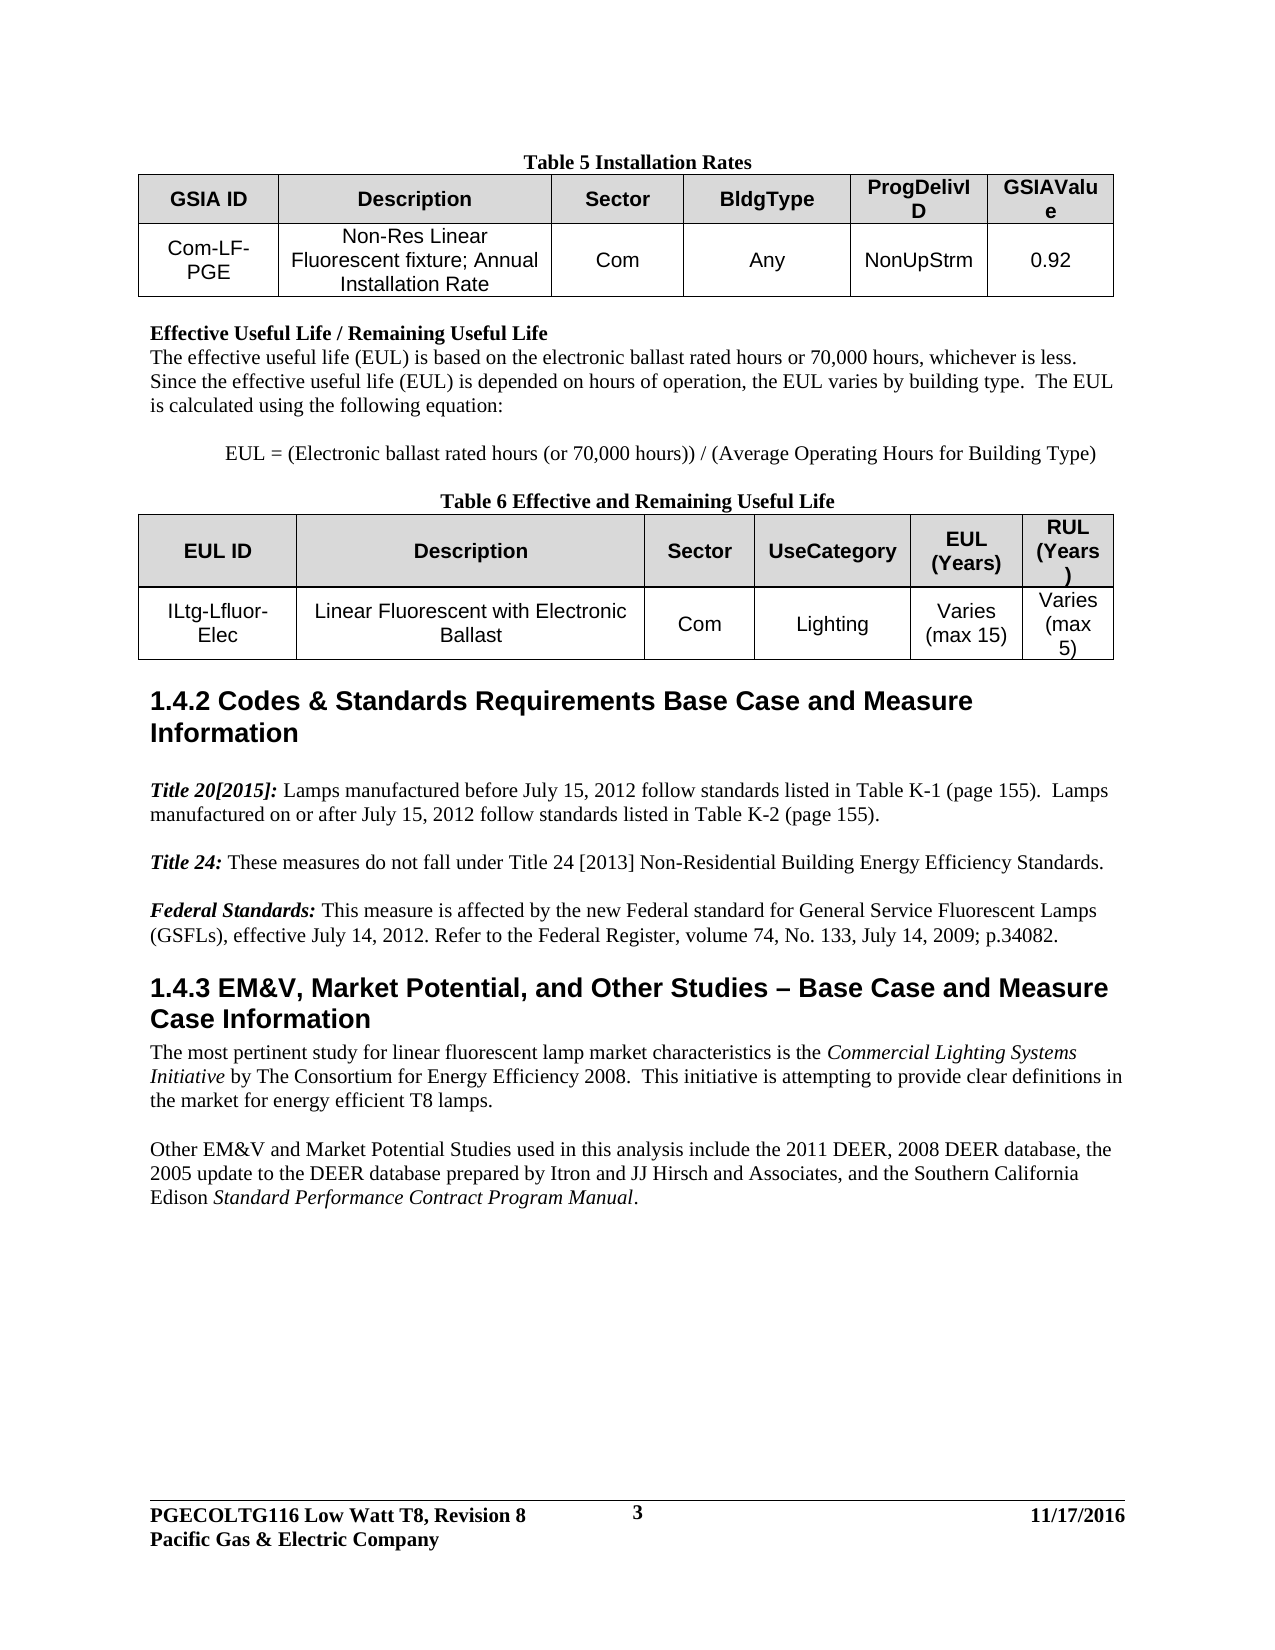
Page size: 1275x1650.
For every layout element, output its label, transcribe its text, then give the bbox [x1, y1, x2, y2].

table_cell Varies (max 15) [911, 588, 1022, 659]
table_header ProgDelivID [851, 175, 987, 223]
table_header Sector [645, 515, 754, 586]
table_header Description [297, 515, 644, 586]
table_cell Lighting [755, 588, 910, 659]
text Title 20[2015]: Lamps manufactured before July 15, 2012 follow standards listed in Table K-1 (page 155). Lamps manufactured on or after July 15, 2012 follow standards listed in Table K-2 (page 155). [150, 778, 1125, 826]
table_cell Varies (max 5) [1023, 588, 1113, 659]
table_cell ILtg-Lfluor-Elec [139, 588, 296, 659]
table_cell Linear Fluorescent with Electronic Ballast [297, 588, 644, 659]
subtitle 1.4.2 Codes & Standards Requirements Base Case and Measure Information [150, 685, 1125, 748]
table_cell Any [684, 224, 850, 296]
table_header UseCategory [755, 515, 910, 586]
text Table 6 Effective and Remaining Useful Life [150, 489, 1125, 513]
table_header RUL (Years) [1023, 515, 1113, 586]
table_header EUL ID [139, 515, 296, 586]
table_cell 0.92 [988, 224, 1113, 296]
text Other EM&V and Market Potential Studies used in this analysis include the 2011 DEER, 2008 DEER database, the 2005 update to the DEER database prepared by Itron and JJ Hirsch and Associates, and the Southern California Edison Standard Performance Contract Program Manual. [150, 1137, 1125, 1209]
text EUL = (Electronic ballast rated hours (or 70,000 hours)) / (Average Operating Hours for Building Type) [150, 441, 1125, 465]
table_header Description [279, 175, 551, 223]
table_cell Com [645, 588, 754, 659]
text Effective Useful Life / Remaining Useful Life [150, 321, 1125, 345]
table_cell Non-Res Linear Fluorescent fixture; Annual Installation Rate [279, 224, 551, 296]
table_header GSIA ID [139, 175, 278, 223]
table_header GSIAValue [988, 175, 1113, 223]
text The most pertinent study for linear fluorescent lamp market characteristics is the Commercial Lighting Systems Initiative by The Consortium for Energy Efficiency 2008. This initiative is attempting to provide clear definitions in the market for energy efficient T8 lamps. [150, 1040, 1125, 1112]
table_cell Com-LF-PGE [139, 224, 278, 296]
table_cell NonUpStrm [851, 224, 987, 296]
table_cell Com [552, 224, 683, 296]
table_header Sector [552, 175, 683, 223]
table_header BldgType [684, 175, 850, 223]
text Title 24: These measures do not fall under Title 24 [2013] Non-Residential Building Energy Efficiency Standards. [150, 850, 1125, 874]
text Federal Standards: This measure is affected by the new Federal standard for General Service Fluorescent Lamps (GSFLs), effective July 14, 2012. Refer to the Federal Register, volume 74, No. 133, July 14, 2009; p.34082. [150, 898, 1125, 947]
subtitle 1.4.3 EM&V, Market Potential, and Other Studies – Base Case and Measure Case Information [150, 972, 1125, 1034]
text The effective useful life (EUL) is based on the electronic ballast rated hours or 70,000 hours, whichever is less. Since the effective useful life (EUL) is depended on hours of operation, the EUL varies by building type. The EUL is calculated using the following equation: [150, 345, 1125, 417]
table_header EUL (Years) [911, 515, 1022, 586]
